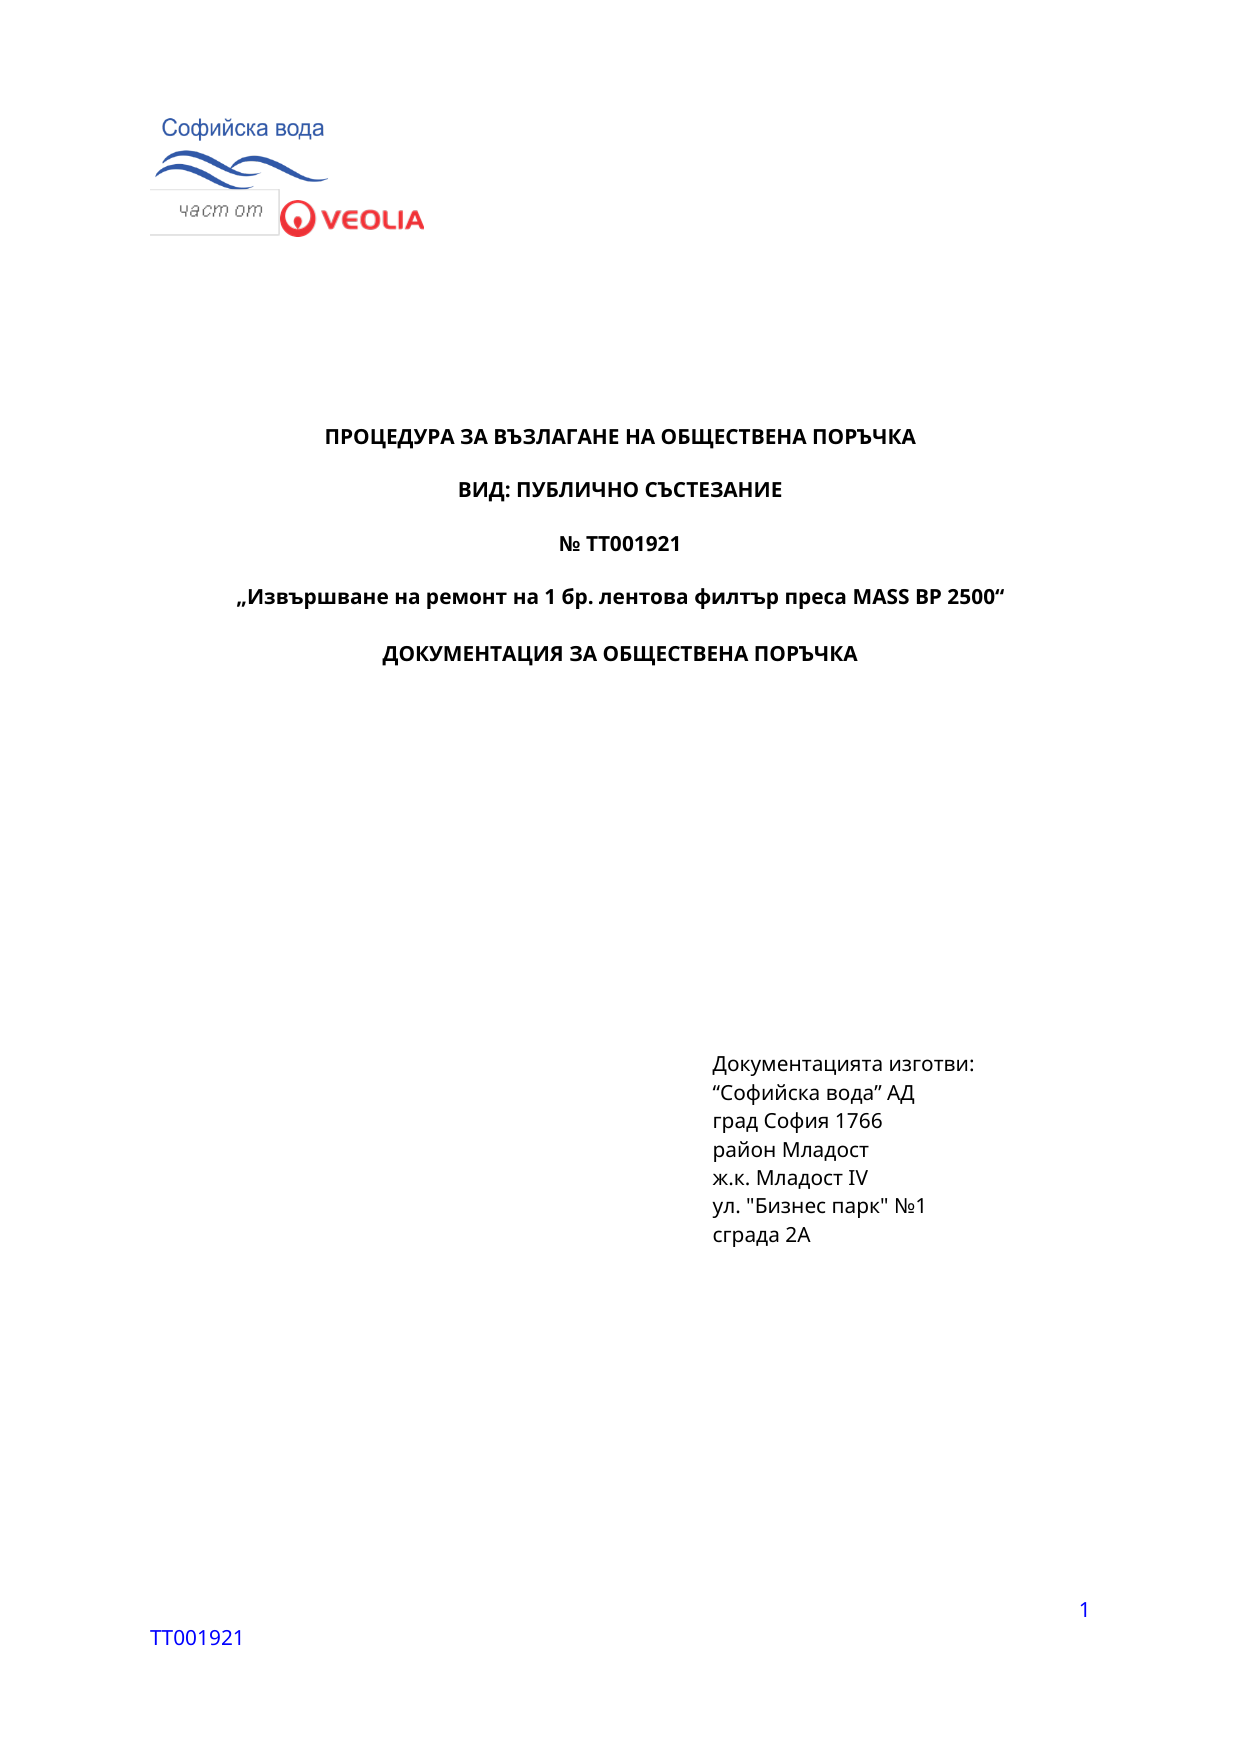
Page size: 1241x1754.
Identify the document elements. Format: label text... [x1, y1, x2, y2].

text ж.к. Младост ІV [656, 1163, 1090, 1192]
text ДОКУМЕНТАЦИЯ ЗА ОБЩЕСТВЕНА ПОРЪЧКА [150, 639, 1090, 668]
text ул. "Бизнес парк" №1 [656, 1192, 1090, 1220]
picture [150, 118, 424, 237]
text “Софийска вода” АД [656, 1078, 1090, 1106]
text № TT001921 [150, 529, 1090, 557]
text ПРОЦЕДУРА ЗА ВЪЗЛАГАНЕ НА ОБЩЕСТВЕНА ПОРЪЧКА [150, 422, 1090, 450]
text Документацията изготви: [712, 1049, 1090, 1078]
text град София 1766 [656, 1106, 1090, 1135]
text „Извършване на ремонт на 1 бр. лентова филтър преса MASS BP 2500“ [150, 582, 1090, 611]
text ВИД: ПУБЛИЧНО СЪСТЕЗАНИЕ [150, 475, 1090, 504]
text район Младост [656, 1135, 1090, 1163]
text сграда 2А [656, 1220, 1090, 1248]
